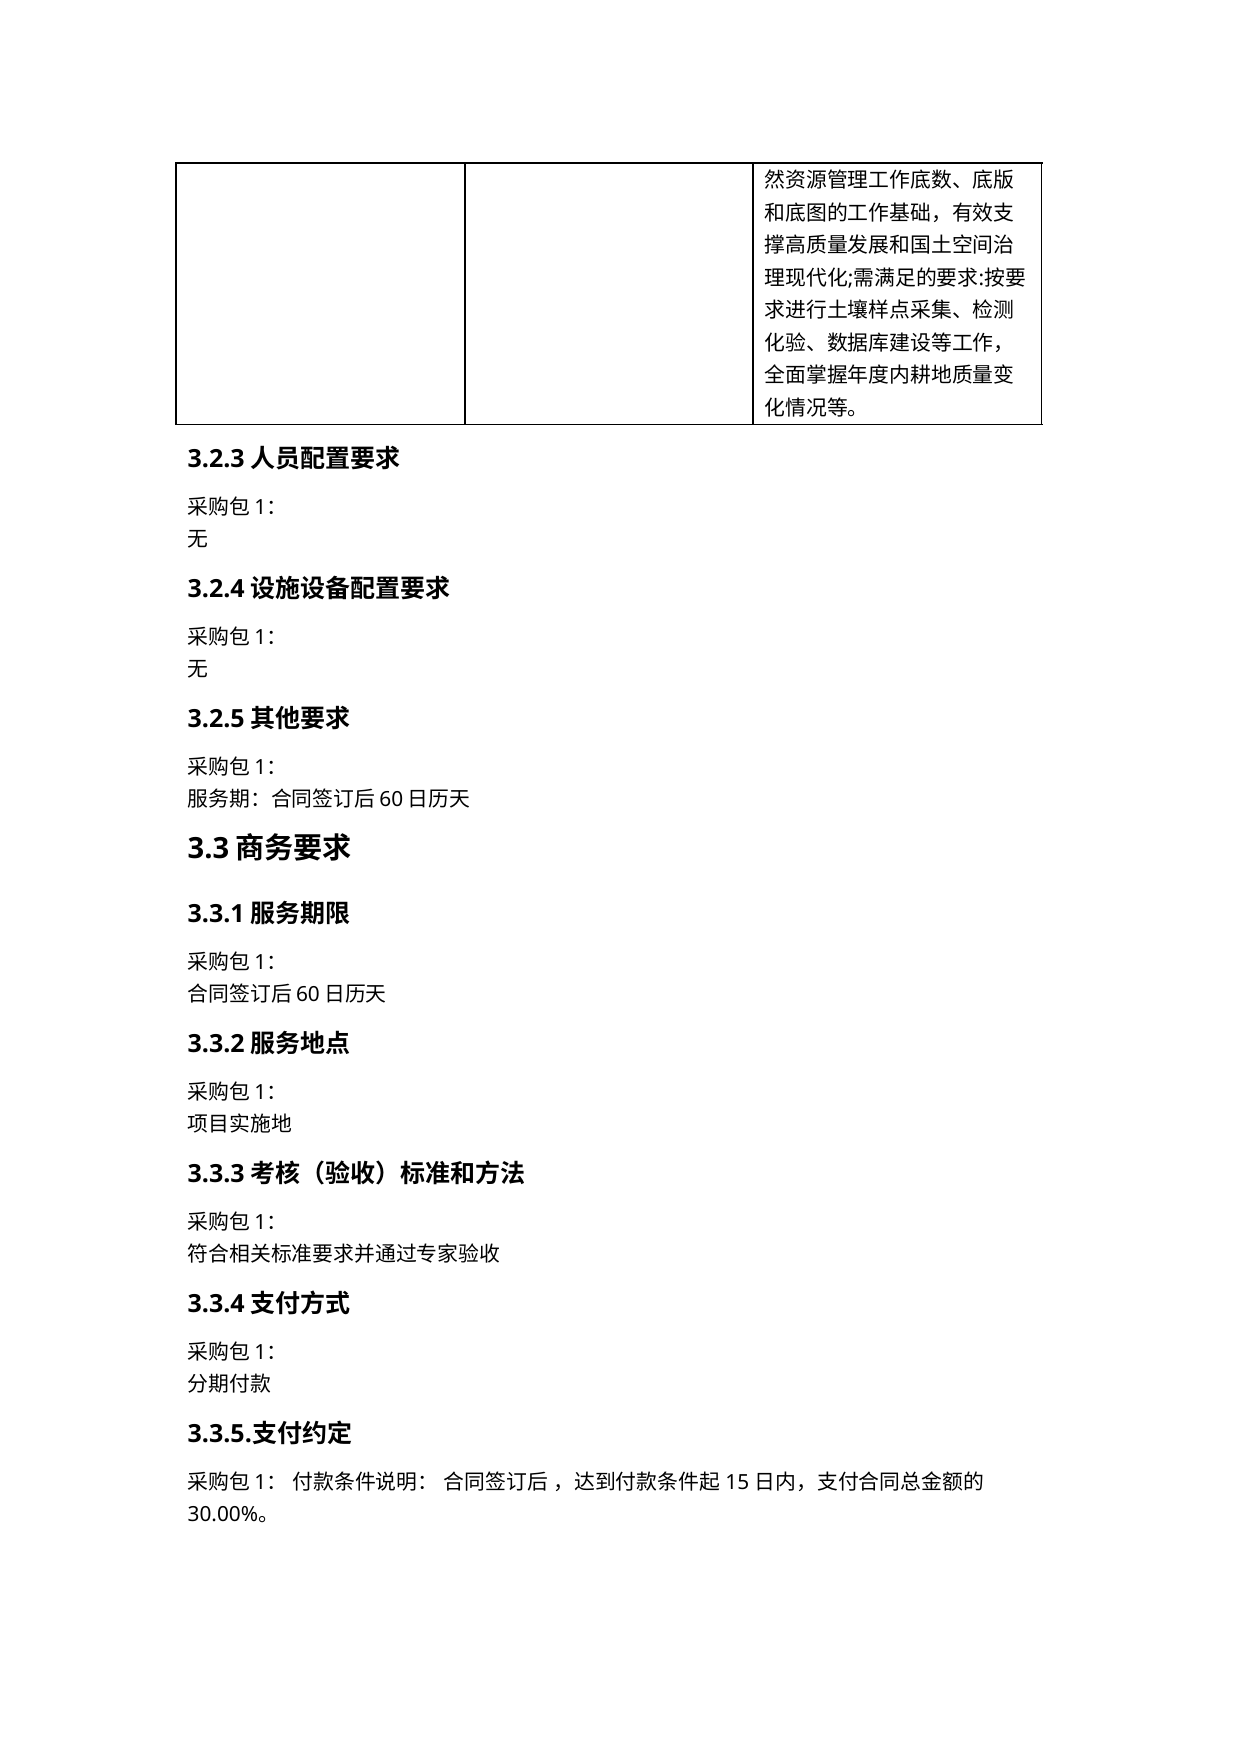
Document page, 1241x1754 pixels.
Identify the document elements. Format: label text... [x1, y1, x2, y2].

text 采购包1： [187, 945, 1053, 978]
text 无 [187, 653, 1053, 685]
text 3.3.3考核（验收）标准和方法 [187, 1140, 1053, 1205]
text 采购包1： [187, 620, 1053, 653]
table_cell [754, 164, 1041, 423]
text 采购包1： 付款条件说明： 合同签订后 ，达到付款条件起 15 日内，支付合同总金额的 30.00%。 [187, 1465, 1053, 1530]
text 3.2.4设施设备配置要求 [187, 555, 1053, 620]
text 采购包1： [187, 490, 1053, 523]
text 合同签订后60日历天 [187, 978, 1053, 1010]
text 项目实施地 [187, 1108, 1053, 1140]
text 3.3商务要求 [187, 815, 1053, 880]
text 采购包1： [187, 1075, 1053, 1108]
text 3.2.5其他要求 [187, 685, 1053, 750]
text 3.3.5.支付约定 [187, 1400, 1053, 1465]
text 采购包1： [187, 1335, 1053, 1368]
table_cell [466, 164, 752, 423]
text 采购包1： [187, 1205, 1053, 1238]
text 3.2.3人员配置要求 [187, 425, 1053, 490]
table_cell 1 [177, 164, 464, 423]
text 3.3.2服务地点 [187, 1010, 1053, 1075]
text 3.3.4支付方式 [187, 1270, 1053, 1335]
text 3.3.1服务期限 [187, 880, 1053, 945]
text 采购包1： [187, 750, 1053, 783]
text 服务期：合同签订后60日历天 [187, 783, 1053, 815]
text 分期付款 [187, 1368, 1053, 1400]
text 符合相关标准要求并通过专家验收 [187, 1238, 1053, 1270]
text 无 [187, 523, 1053, 555]
